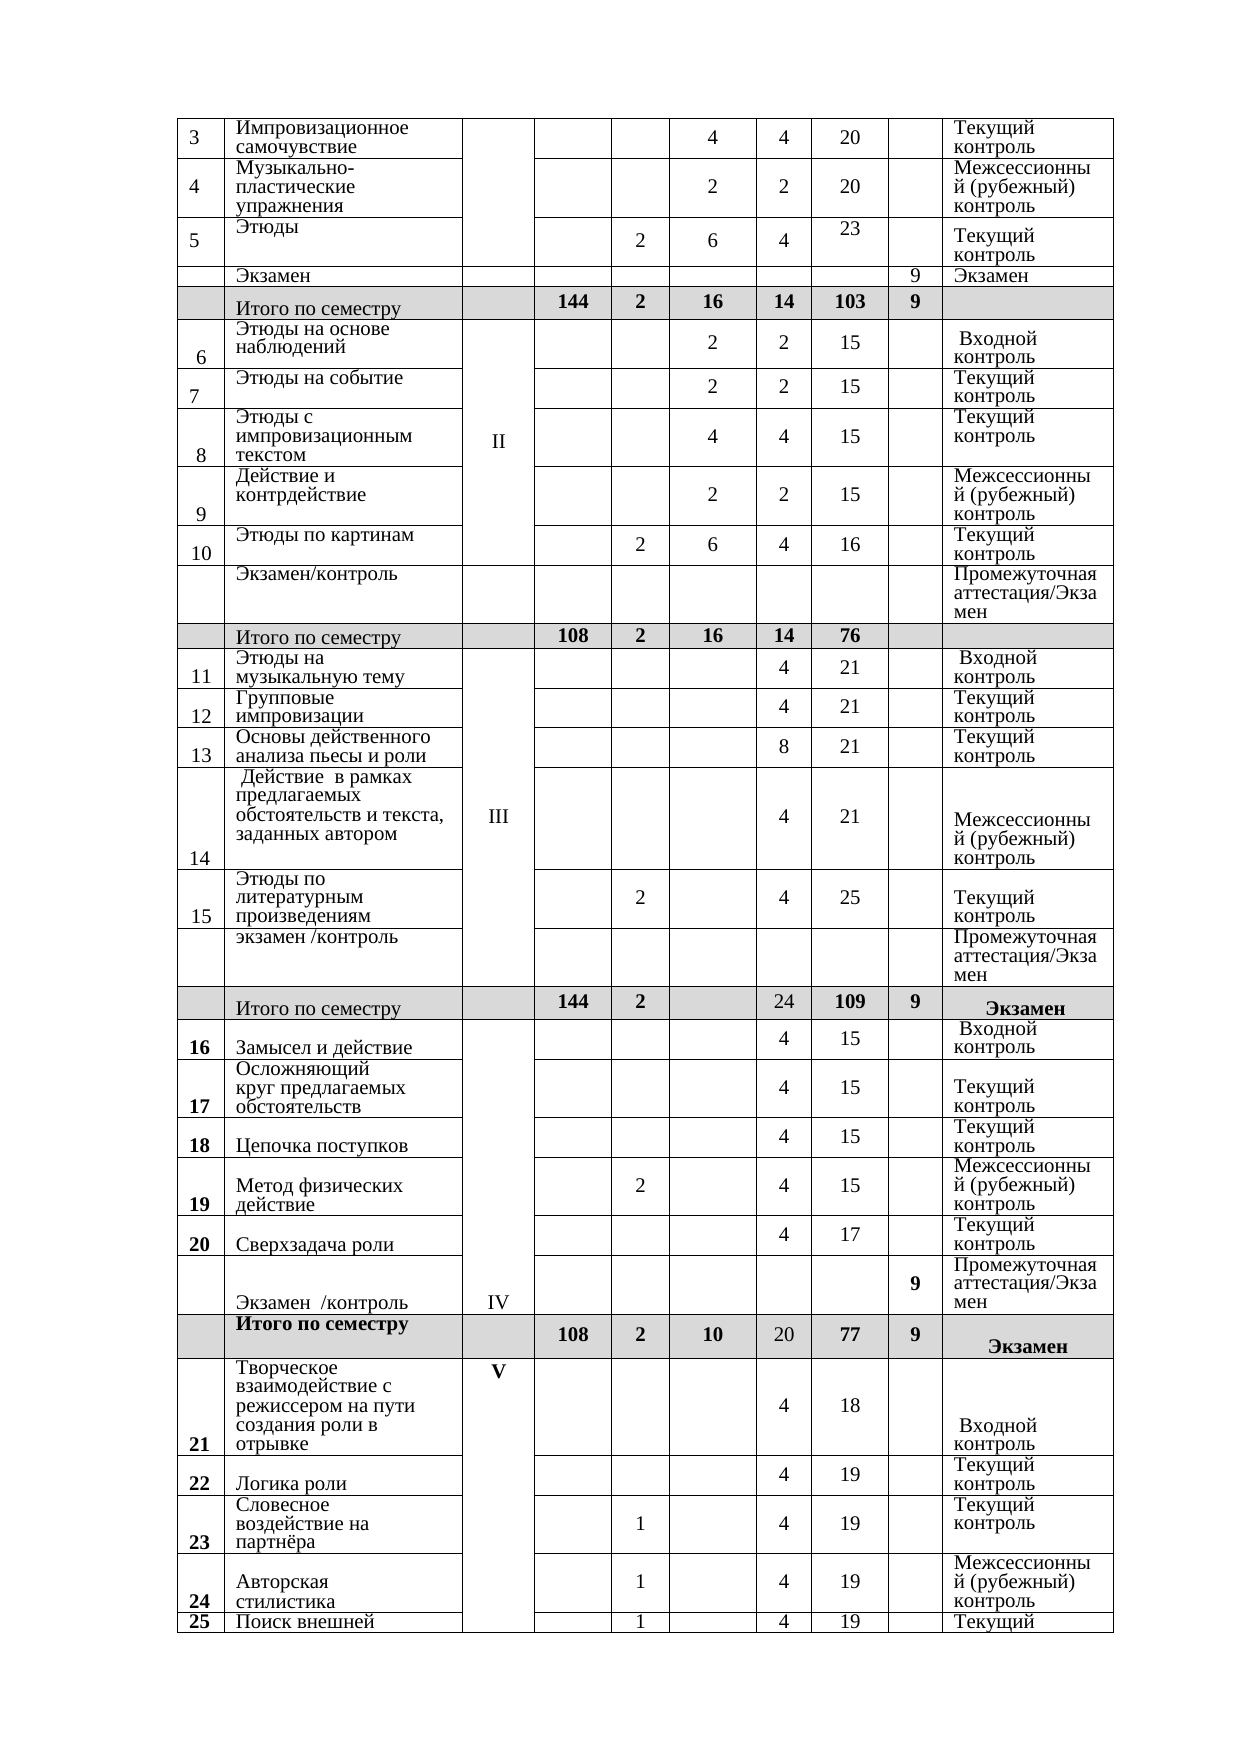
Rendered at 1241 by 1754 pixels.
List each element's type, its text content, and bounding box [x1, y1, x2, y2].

table_cell [535, 267, 611, 286]
table_cell [889, 526, 942, 564]
table_cell 4 [757, 526, 811, 564]
table_cell 20 [757, 1315, 811, 1358]
table_cell 22 [178, 1456, 224, 1494]
table_cell 2 [670, 159, 756, 217]
table_cell [612, 320, 669, 368]
table_cell 10 [178, 526, 224, 564]
table_cell 108 [535, 624, 611, 648]
table_cell 16 [670, 624, 756, 648]
table_cell [889, 1496, 942, 1553]
table_cell Входной контроль [943, 1359, 1113, 1455]
table_cell 4 [757, 409, 811, 466]
table_cell 8 [178, 409, 224, 466]
table_cell Входной контроль [943, 1020, 1113, 1058]
table_cell [612, 1359, 669, 1455]
table_cell [670, 870, 756, 927]
table_cell Текущий контроль [943, 1060, 1113, 1117]
table_cell 21 [812, 768, 888, 869]
table_cell [889, 1456, 942, 1494]
table_cell [178, 987, 224, 1019]
table_cell Текущий контроль [943, 1216, 1113, 1255]
table_cell Текущий контроль [943, 1118, 1113, 1157]
table_cell Итого по семестру [225, 987, 462, 1019]
table_cell Действие в рамках предлагаемых обстоятельств и текста, заданных автором [225, 768, 462, 869]
table_cell 1 [612, 1554, 669, 1612]
table_cell [612, 119, 669, 158]
table_cell Текущий контроль [943, 218, 1113, 266]
table_cell [670, 1118, 756, 1157]
table_cell экзамен /контроль [225, 929, 462, 986]
table_cell 144 [535, 987, 611, 1019]
table_cell [535, 1060, 611, 1117]
table_cell 21 [178, 1359, 224, 1455]
table_cell [670, 1060, 756, 1117]
table_cell Межсессионный (рубежный) контроль [943, 768, 1113, 869]
table_cell 9 [178, 467, 224, 525]
table_cell 25 [178, 1613, 224, 1632]
table_cell 108 [535, 1315, 611, 1358]
table_cell Текущий контроль [943, 526, 1113, 564]
table_cell 15 [812, 409, 888, 466]
table_cell 21 [812, 728, 888, 767]
table_cell Музыкально-пластические упражнения [225, 159, 462, 217]
table_cell 8 [757, 728, 811, 767]
table_cell [612, 768, 669, 869]
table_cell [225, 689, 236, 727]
table_cell [463, 287, 534, 319]
table_cell [889, 1020, 942, 1058]
table_cell [670, 689, 756, 727]
table_cell [612, 159, 669, 217]
table_cell [178, 624, 224, 648]
table_cell Входной контроль [943, 320, 1113, 368]
table_cell [889, 1158, 942, 1215]
table_cell Итого по семестру [225, 1315, 462, 1358]
table_cell 4 [757, 1216, 811, 1255]
table_cell 144 [535, 287, 611, 319]
table_cell 2 [612, 1158, 669, 1215]
table_cell [612, 649, 669, 688]
table_cell [612, 1256, 669, 1313]
table_cell 21 [812, 689, 888, 727]
table_cell 15 [812, 1060, 888, 1117]
table_cell 15 [812, 1158, 888, 1215]
table_cell [612, 1020, 669, 1058]
table_cell 9 [889, 1256, 942, 1313]
table_cell IV [463, 1020, 534, 1313]
table_cell [889, 624, 942, 648]
table_cell [670, 566, 756, 623]
table_cell [670, 1613, 756, 1632]
table_cell [535, 1216, 611, 1255]
table_cell 19 [812, 1554, 888, 1612]
table_cell [612, 1060, 669, 1117]
table_cell 6 [178, 320, 224, 368]
table_cell Авторская стилистика [225, 1554, 462, 1612]
table_cell Текущий контроль [943, 1613, 1113, 1632]
table_cell [757, 1256, 811, 1313]
table_cell 14 [178, 768, 224, 869]
table_cell 16 [812, 526, 888, 564]
table_cell 23 [812, 218, 888, 241]
table_cell 103 [812, 287, 888, 319]
table_cell 2 [612, 870, 669, 927]
table_cell [463, 624, 534, 648]
table_cell [535, 1158, 611, 1215]
table_cell Экзамен [943, 267, 1113, 286]
table_cell 25 [812, 870, 888, 927]
table_cell 4 [178, 159, 224, 217]
table_cell [535, 526, 611, 564]
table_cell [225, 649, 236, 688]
table_cell Словесное воздействие на партнёра [225, 1496, 462, 1553]
table_cell Экзамен/контроль [225, 566, 462, 623]
table_cell 17 [812, 1216, 888, 1255]
table_cell [612, 689, 669, 727]
table_cell Текущий контроль [943, 870, 1113, 927]
table_cell Промежуточная аттестация/Экзамен [943, 566, 1113, 623]
table_cell [535, 870, 611, 927]
table_cell [670, 1554, 756, 1612]
table_cell 4 [757, 1359, 811, 1455]
table_cell Экзамен /контроль [225, 1256, 462, 1313]
table_cell [670, 267, 756, 286]
table_cell Экзамен [943, 1315, 1113, 1358]
table_cell 13 [178, 728, 224, 767]
table_cell Межсессионный (рубежный) контроль [943, 467, 1113, 525]
table_cell [670, 1216, 756, 1255]
table_cell 19 [812, 1456, 888, 1494]
table_cell [889, 1613, 942, 1632]
table_cell [463, 987, 534, 1019]
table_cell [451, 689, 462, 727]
table_cell [535, 566, 611, 623]
table_cell [612, 1118, 669, 1157]
table_cell [812, 929, 888, 986]
table_cell [535, 1613, 611, 1632]
table_cell [612, 467, 669, 525]
table_cell Межсессионный (рубежный) контроль [943, 159, 1113, 217]
table_cell [889, 369, 942, 407]
table_cell 15 [178, 870, 224, 927]
table_cell Творческое взаимодействие с режиссером на пути создания роли в отрывке [225, 1359, 462, 1455]
table_cell [670, 649, 756, 688]
table_cell 5 [178, 218, 224, 266]
table_cell Этюды по литературным произведениям [225, 870, 462, 927]
table_cell [535, 1554, 611, 1612]
table_cell [889, 566, 942, 623]
table_cell Текущий контроль [943, 369, 1113, 407]
table_cell Экзамен [225, 267, 462, 286]
table_cell 4 [757, 218, 811, 266]
table_cell Этюды на событие [225, 369, 462, 407]
table_cell 16 [178, 1020, 224, 1058]
table_cell 2 [612, 526, 669, 564]
table_cell [757, 566, 811, 623]
table_cell 14 [757, 287, 811, 319]
table_cell 4 [757, 1456, 811, 1494]
table_cell [535, 1496, 611, 1553]
table_cell Осложняющий круг предлагаемых обстоятельств [225, 1060, 462, 1117]
table_cell Текущий контроль [943, 1456, 1113, 1494]
table_cell [670, 1158, 756, 1215]
table_cell Этюды [225, 218, 462, 266]
table_cell Цепочка поступков [225, 1118, 462, 1157]
table_cell 4 [670, 119, 756, 158]
table_cell [612, 929, 669, 986]
table_cell [889, 320, 942, 368]
table_cell [535, 768, 611, 869]
table_cell [670, 768, 756, 869]
table_cell [670, 1359, 756, 1455]
table_cell [535, 689, 611, 727]
table_cell [612, 409, 669, 466]
table_cell Текущий контроль [943, 1496, 1113, 1553]
table_cell 2 [757, 159, 811, 217]
table_cell [535, 320, 611, 368]
table_cell [812, 267, 888, 286]
table_cell 10 [670, 1315, 756, 1358]
table_cell 24 [757, 987, 811, 1019]
table_cell 12 [178, 689, 224, 727]
table_cell 24 [178, 1554, 224, 1612]
table_cell 4 [757, 119, 811, 158]
table_cell Этюды на основе наблюдений [225, 320, 462, 368]
table_cell [463, 566, 534, 623]
table_cell [612, 1216, 669, 1255]
table_cell [612, 369, 669, 407]
table_cell 77 [812, 1315, 888, 1358]
table_cell 2 [670, 320, 756, 368]
table_cell 15 [812, 467, 888, 525]
table_cell [889, 1060, 942, 1117]
table_cell [670, 728, 756, 767]
table_cell 1 [612, 1496, 669, 1553]
table_cell [612, 267, 669, 286]
table_cell [757, 267, 811, 286]
table_cell [535, 1020, 611, 1058]
table_cell [670, 1456, 756, 1494]
table_cell 20 [812, 159, 888, 217]
table_cell 9 [889, 1315, 942, 1358]
table_cell [812, 241, 888, 266]
table_cell [535, 1118, 611, 1157]
table_cell [889, 929, 942, 986]
table_cell Метод физических действие [225, 1158, 462, 1215]
table_cell 15 [812, 369, 888, 407]
table_cell [889, 218, 942, 241]
table_cell 16 [670, 287, 756, 319]
table_cell [812, 1256, 888, 1313]
table_cell 15 [812, 1020, 888, 1058]
table_cell 109 [812, 987, 888, 1019]
table_cell 4 [757, 1613, 811, 1632]
table_cell [178, 929, 224, 986]
table_cell 9 [889, 267, 942, 286]
table_cell 19 [812, 1613, 888, 1632]
table_cell Логика роли [225, 1456, 462, 1494]
table_cell 2 [612, 287, 669, 319]
table_cell 4 [757, 768, 811, 869]
table_cell [535, 159, 611, 217]
table_cell 15 [812, 320, 888, 368]
table_cell [812, 566, 888, 623]
table_cell [535, 728, 611, 767]
table_cell 4 [757, 870, 811, 927]
table_cell 23 [178, 1496, 224, 1553]
table_cell 19 [812, 1496, 888, 1553]
table_cell 76 [812, 624, 888, 648]
table_cell [178, 1315, 224, 1358]
table_cell 21 [812, 649, 888, 688]
table_cell [535, 1256, 611, 1313]
table_cell [670, 1496, 756, 1553]
table_cell 19 [178, 1158, 224, 1215]
table_cell Экзамен [943, 987, 1113, 1019]
table_cell Промежуточная аттестация/Экзамен [943, 929, 1113, 986]
table_cell 18 [178, 1118, 224, 1157]
table_cell [535, 119, 611, 158]
table_cell [535, 929, 611, 986]
table_cell 6 [670, 218, 756, 266]
table_cell Текущий контроль [943, 409, 1113, 466]
table_cell [889, 689, 942, 727]
table_cell 7 [178, 369, 224, 407]
table_cell [612, 728, 669, 767]
table_cell Основы действенного анализа пьесы и роли [225, 728, 462, 767]
table_cell [463, 267, 534, 286]
table_cell [889, 467, 942, 525]
table_cell [889, 159, 942, 217]
table_cell [670, 1256, 756, 1313]
table_cell Межсессионный (рубежный) контроль [943, 1158, 1113, 1215]
table_cell 4 [757, 1496, 811, 1553]
table_cell 2 [670, 467, 756, 525]
table_cell 4 [757, 1158, 811, 1215]
table_cell [535, 409, 611, 466]
table_cell [612, 1456, 669, 1494]
table_cell 15 [812, 1118, 888, 1157]
table_cell [535, 218, 611, 266]
table_cell [612, 566, 669, 623]
table_cell 4 [670, 409, 756, 466]
table_cell [670, 929, 756, 986]
table_cell 20 [812, 119, 888, 158]
table_cell [889, 1216, 942, 1255]
table_cell III [463, 649, 534, 986]
table_cell 2 [612, 1315, 669, 1358]
table_cell Текущий контроль [943, 119, 1113, 158]
table_cell [535, 369, 611, 407]
table_cell [178, 287, 224, 319]
table_cell 2 [757, 369, 811, 407]
table_cell Текущий контроль [943, 689, 1113, 727]
table_cell [535, 649, 611, 688]
table_cell [889, 1359, 942, 1455]
table_cell Действие и контрдействие [225, 467, 462, 525]
table_cell Импровизационное самочувствие [225, 119, 462, 158]
table_cell Этюды с импровизационным текстом [225, 409, 462, 466]
table_cell Текущий контроль [943, 728, 1113, 767]
table_cell [889, 1554, 942, 1612]
table_cell 1 [612, 1613, 669, 1632]
table_cell Этюды по картинам [225, 526, 462, 564]
table_cell [943, 287, 1113, 319]
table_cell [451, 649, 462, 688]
table_cell 2 [670, 369, 756, 407]
table_cell 20 [178, 1216, 224, 1255]
table_cell [889, 649, 942, 688]
table_cell 4 [757, 689, 811, 727]
table_cell Межсессионный (рубежный) контроль [943, 1554, 1113, 1612]
table_cell 9 [889, 987, 942, 1019]
table_cell [535, 1359, 611, 1455]
table_cell 6 [670, 526, 756, 564]
table_cell II [463, 320, 534, 564]
table_cell [889, 728, 942, 767]
table_cell Входной контроль [943, 649, 1113, 688]
table_cell Итого по семестру [225, 287, 462, 319]
table_cell 14 [757, 624, 811, 648]
table_cell [535, 467, 611, 525]
table_cell [178, 566, 224, 623]
table_cell 4 [757, 1554, 811, 1612]
table_cell 9 [889, 287, 942, 319]
table_cell [535, 1456, 611, 1494]
table_cell [889, 870, 942, 927]
table_cell [889, 768, 942, 869]
table_cell [943, 624, 1113, 648]
table_cell [178, 1256, 224, 1313]
table_cell 11 [178, 649, 224, 688]
table_cell [889, 119, 942, 158]
table_cell 2 [612, 624, 669, 648]
table_cell 2 [612, 218, 669, 266]
table_cell 2 [757, 467, 811, 525]
table_cell [757, 929, 811, 986]
table_cell Промежуточная аттестация/Экзамен [943, 1256, 1113, 1313]
table_cell [889, 241, 942, 266]
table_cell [225, 1613, 462, 1632]
table_cell 2 [757, 320, 811, 368]
table_cell 3 [178, 119, 224, 158]
table_cell [463, 1315, 534, 1358]
table_cell V [463, 1359, 534, 1632]
table_cell [889, 1118, 942, 1157]
table_cell [670, 1020, 756, 1058]
table_cell [670, 987, 756, 1019]
table_cell Итого по семестру [225, 624, 462, 648]
table_cell 4 [757, 1060, 811, 1117]
table_cell 4 [757, 1020, 811, 1058]
table_cell 4 [757, 1118, 811, 1157]
table_cell 18 [812, 1359, 888, 1455]
table_cell [889, 409, 942, 466]
table_cell 2 [612, 987, 669, 1019]
table_cell Замысел и действие [225, 1020, 462, 1058]
table_cell [178, 267, 224, 286]
table_cell 4 [757, 649, 811, 688]
table_cell Сверхзадача роли [225, 1216, 462, 1255]
table_cell 17 [178, 1060, 224, 1117]
